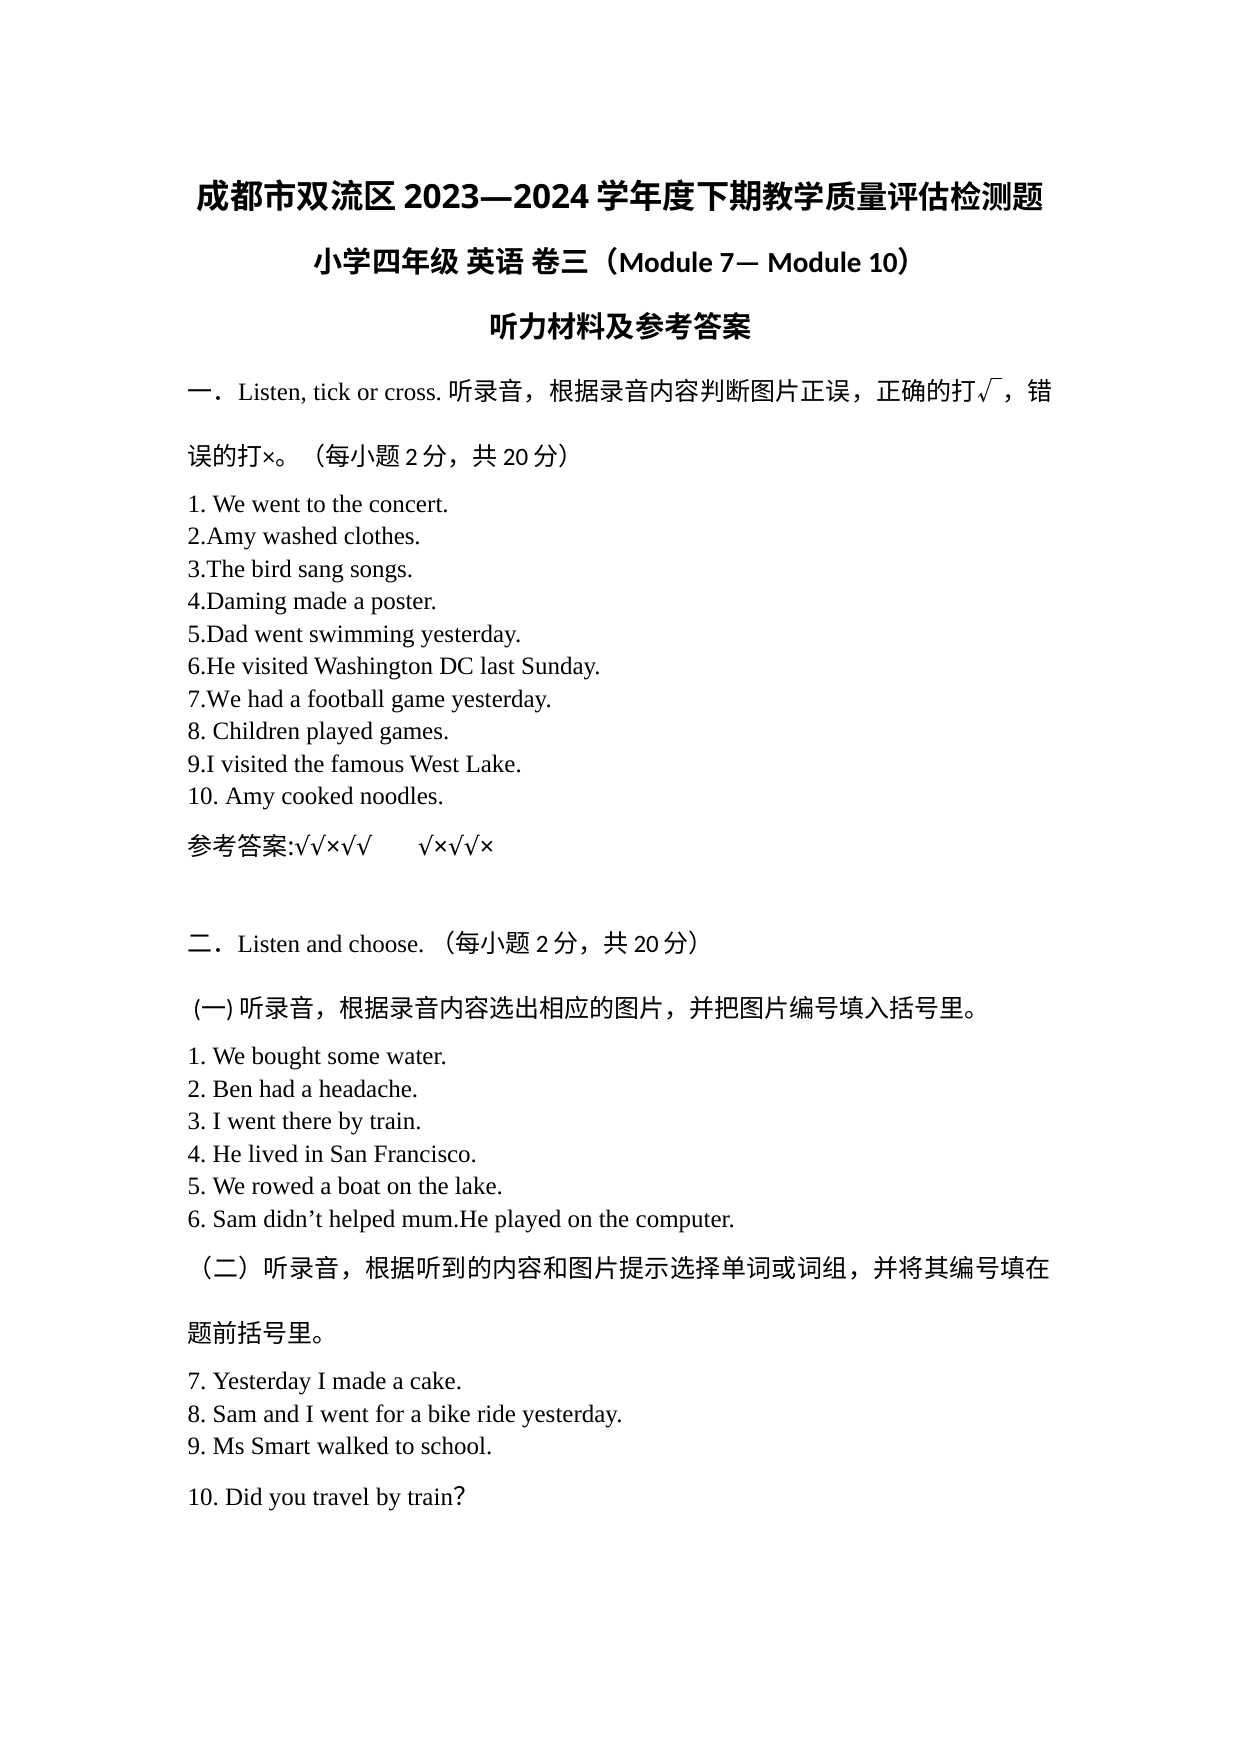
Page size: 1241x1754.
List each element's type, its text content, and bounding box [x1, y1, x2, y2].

list Ben had a headache. [187, 1072, 1053, 1104]
text 6.He visited Washington DC last Sunday. [187, 649, 1053, 682]
list (一) 听录音，根据录音内容选出相应的图片，并把图片编号填入括号里。 [187, 974, 1053, 1039]
text 一．Listen, tick or cross. 听录音，根据录音内容判断图片正误，正确的打√，错误的打×。（每小题2分，共20分） [187, 357, 1053, 487]
list He lived in San Francisco. [187, 1137, 1053, 1169]
list Sam and I went for a bike ride yesterday. [187, 1397, 1053, 1429]
list Listen and choose. （每小题2分，共20分） [187, 909, 1053, 974]
text 9.I visited the famous West Lake. [187, 747, 1053, 779]
list We bought some water. [187, 1039, 1053, 1072]
text 7.We had a football game yesterday. [187, 682, 1053, 714]
text 5.Dad went swimming yesterday. [187, 617, 1053, 649]
text 3.The bird sang songs. [187, 552, 1053, 584]
list We rowed a boat on the lake. [187, 1169, 1053, 1202]
list I went there by train. [187, 1104, 1053, 1137]
text 4.Daming made a poster. [187, 584, 1053, 617]
text 小学四年级 英语 卷三（Module 7— Module 10） [187, 227, 1053, 292]
text （二）听录音，根据听到的内容和图片提示选择单词或词组，并将其编号填在题前括号里。 [187, 1234, 1053, 1364]
text 参考答案:√√×√√ √×√√× [187, 812, 1053, 877]
text 1. We went to the concert. [187, 487, 1053, 519]
text 10. Amy cooked noodles. [187, 779, 1053, 812]
text 2.Amy washed clothes. [187, 519, 1053, 552]
list Did you travel by train？ [187, 1462, 1053, 1527]
text 成都市双流区2023—2024学年度下期教学质量评估检测题 [187, 162, 1053, 227]
list Sam didn’t helped mum.He played on the computer. [187, 1202, 1053, 1234]
text 听力材料及参考答案 [187, 292, 1053, 357]
list Ms Smart walked to school. [187, 1429, 1053, 1462]
list Yesterday I made a cake. [187, 1364, 1053, 1397]
text 8. Children played games. [187, 714, 1053, 747]
